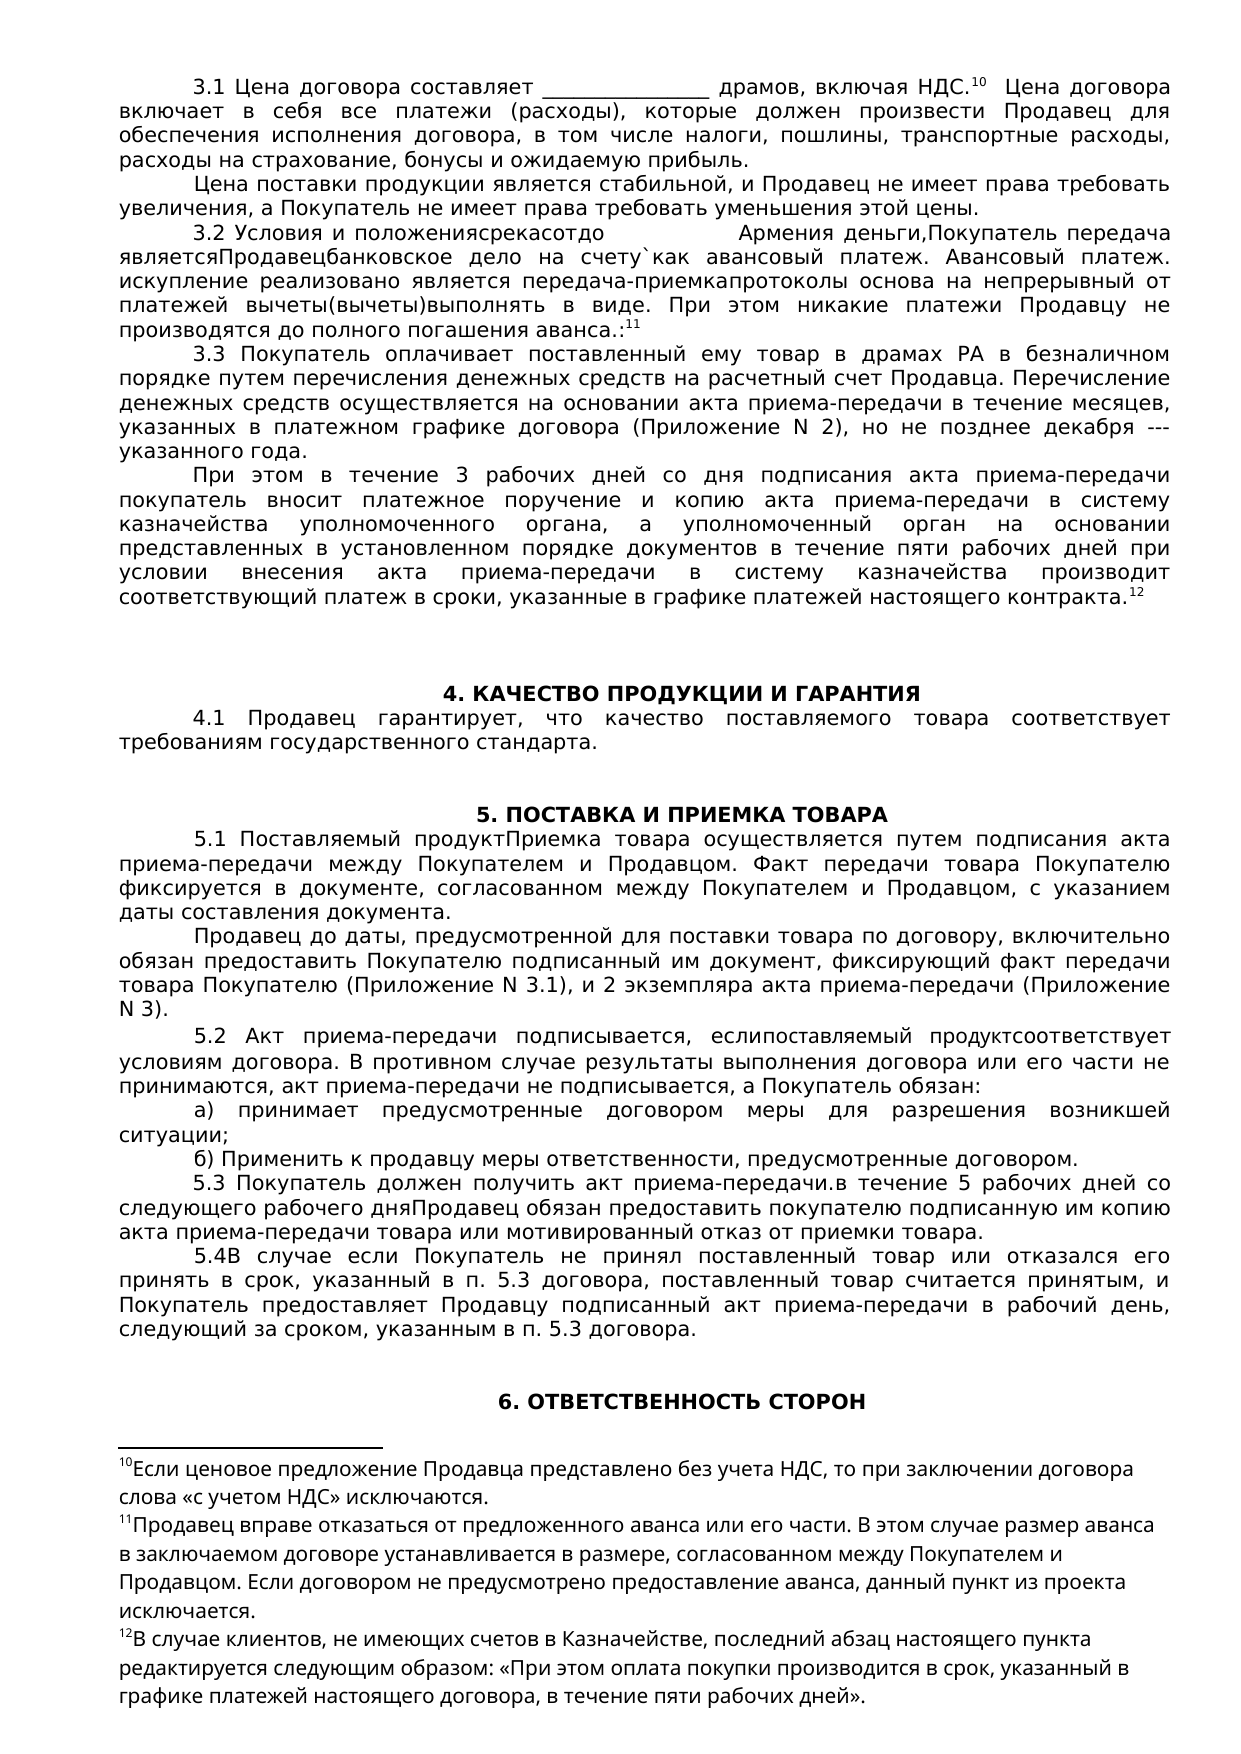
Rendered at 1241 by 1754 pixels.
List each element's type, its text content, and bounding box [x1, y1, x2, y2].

text 3.3 Покупатель оплачивает поставленный ему товар в драмах РА в безналичном порядке путем перечисления денежных средств на расчетный счет Продавца. Перечисление денежных средств осуществляется на основании акта приема-передачи в течение месяцев, указанных в платежном графике договора (Приложение N 2), но не позднее декабря --- указанного года. [118, 342, 1171, 463]
text 5. ПОСТАВКА И ПРИЕМКА ТОВАРА [118, 803, 1171, 827]
text 5.4В случае если Покупатель не принял поставленный товар или отказался его принять в срок, указанный в п. 5.3 договора, поставленный товар считается принятым, и Покупатель предоставляет Продавцу подписанный акт приема-передачи в рабочий день, следующий за сроком, указанным в п. 5.3 договора. [118, 1244, 1171, 1341]
text 5.2 Акт приема-передачи подписывается, еслипоставляемый продуктсоответствует условиям договора. В противном случае результаты выполнения договора или его части не принимаются, акт приема-передачи не подписывается, а Покупатель обязан: [118, 1022, 1171, 1098]
text а) принимает предусмотренные договором меры для разрешения возникшей ситуации; [118, 1098, 1171, 1147]
text 4. КАЧЕСТВО ПРОДУКЦИИ И ГАРАНТИЯ [118, 682, 1171, 706]
text 5.1 Поставляемый продуктПриемка товара осуществляется путем подписания акта приема-передачи между Покупателем и Продавцом. Факт передачи товара Покупателю фиксируется в документе, согласованном между Покупателем и Продавцом, с указанием даты составления документа. [118, 827, 1171, 924]
text При этом в течение 3 рабочих дней со дня подписания акта приема-передачи покупатель вносит платежное поручение и копию акта приема-передачи в систему казначейства уполномоченного органа, а уполномоченный орган на основании представленных в установленном порядке документов в течение пяти рабочих дней при условии внесения акта приема-передачи в систему казначейства производит соответствующий платеж в сроки, указанные в графике платежей настоящего контракта. [118, 463, 1171, 609]
text б) Применить к продавцу меры ответственности, предусмотренные договором. [118, 1147, 1171, 1171]
text Цена поставки продукции является стабильной, и Продавец не имеет права требовать увеличения, а Покупатель не имеет права требовать уменьшения этой цены. [118, 172, 1171, 221]
text 3.2 Условия и положениясрекасотдо Армения деньги,Покупатель передача являетсяПродавецбанковское дело на счету`как авансовый платеж. Авансовый платеж. искупление реализовано является передача-приемкапротоколы основа на непрерывный от платежей вычеты(вычеты)выполнять в виде. При этом никакие платежи Продавцу не производятся до полного погашения аванса.: [118, 221, 1171, 342]
text 3.1 Цена договора составляет ________________ драмов, включая НДС. Цена договора включает в себя все платежи (расходы), которые должен произвести Продавец для обеспечения исполнения договора, в том числе налоги, пошлины, транспортные расходы, расходы на страхование, бонусы и ожидаемую прибыль. [118, 75, 1171, 172]
text 5.3 Покупатель должен получить акт приема-передачи.в течение 5 рабочих дней со следующего рабочего дняПродавец обязан предоставить покупателю подписанную им копию акта приема-передачи товара или мотивированный отказ от приемки товара. [118, 1171, 1171, 1244]
text 6. ОТВЕТСТВЕННОСТЬ СТОРОН [118, 1390, 1171, 1414]
text Продавец до даты, предусмотренной для поставки товара по договору, включительно обязан предоставить Покупателю подписанный им документ, фиксирующий факт передачи товара Покупателю (Приложение N 3.1), и 2 экземпляра акта приема-передачи (Приложение N 3). [118, 924, 1171, 1022]
text 4.1 Продавец гарантирует, что качество поставляемого товара соответствует требованиям государственного стандарта. [118, 706, 1171, 754]
